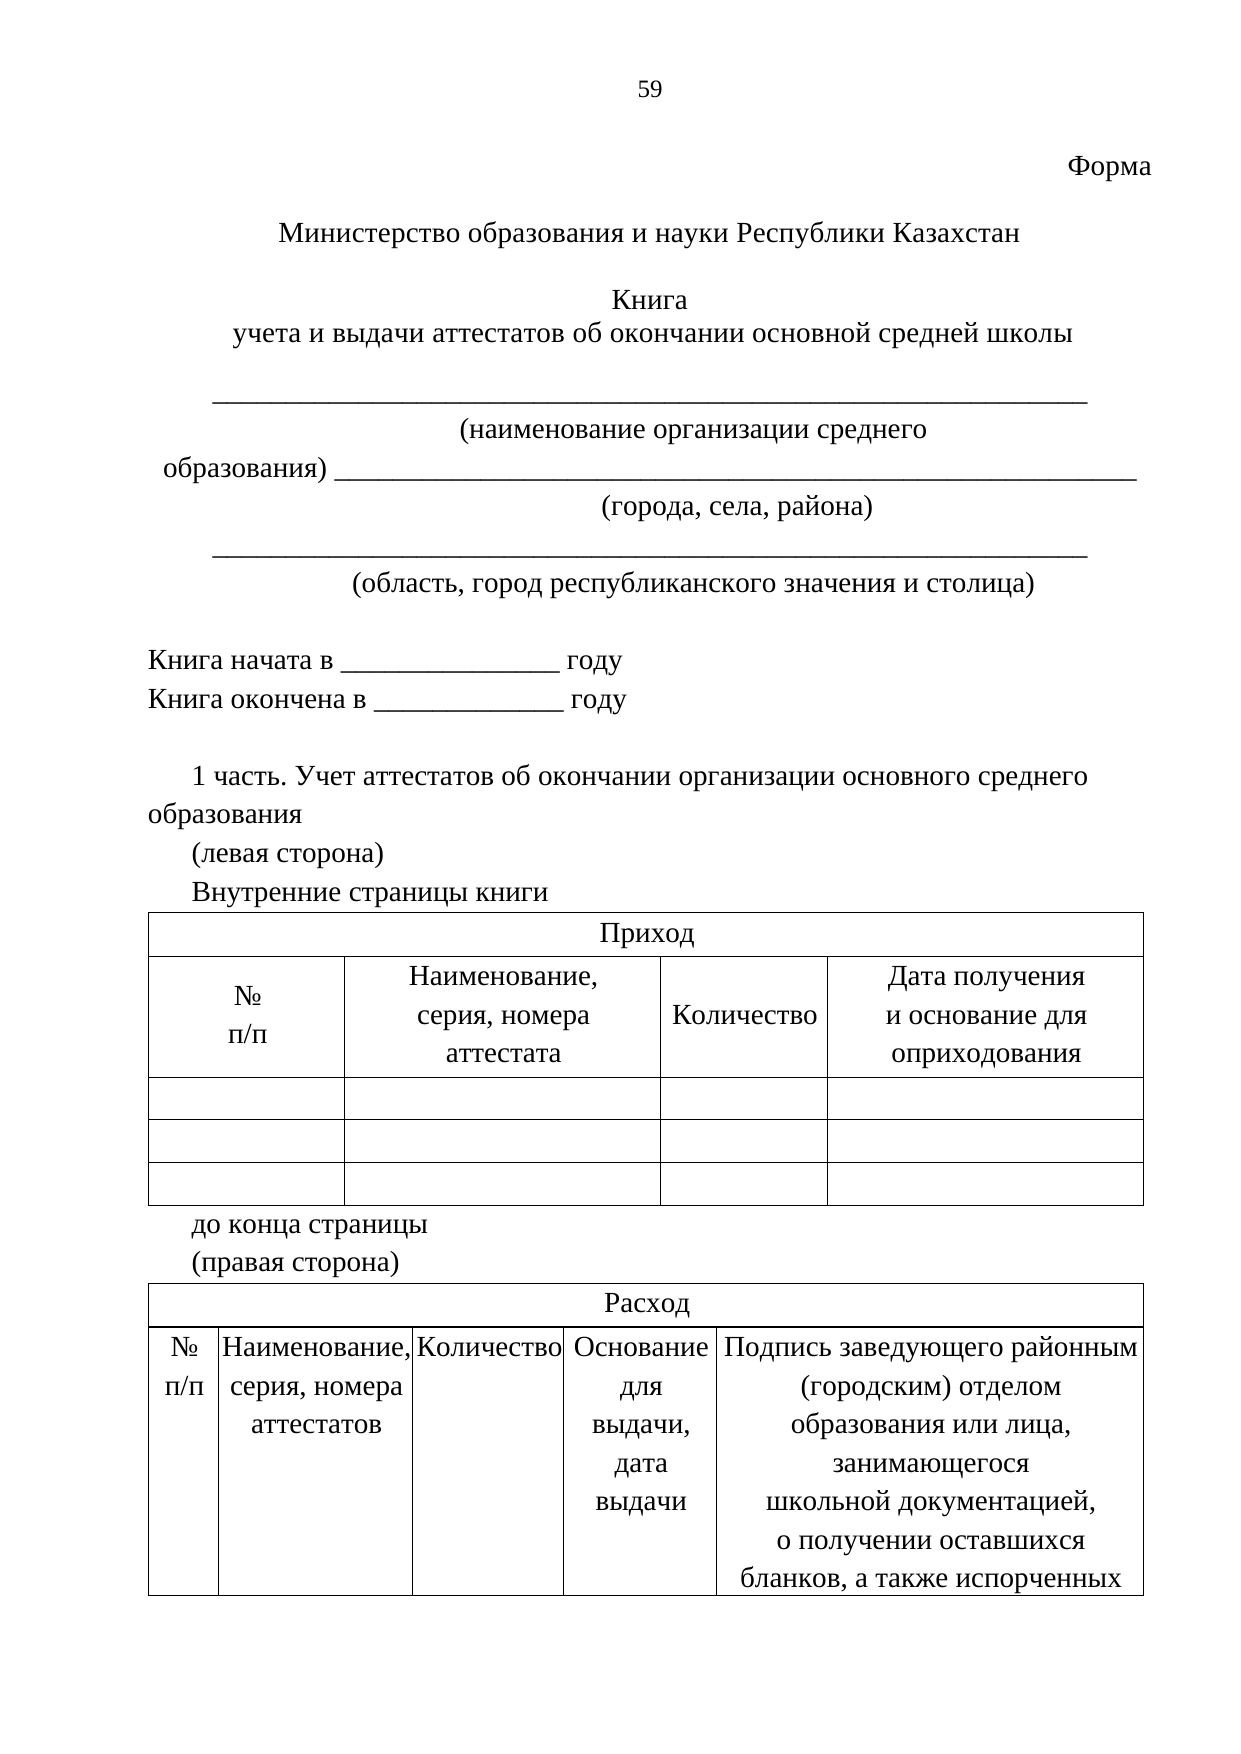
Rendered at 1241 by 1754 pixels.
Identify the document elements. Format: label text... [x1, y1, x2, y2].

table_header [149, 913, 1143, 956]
text Книга начата в _______________ году Книга окончена в _____________ году [148, 642, 1152, 714]
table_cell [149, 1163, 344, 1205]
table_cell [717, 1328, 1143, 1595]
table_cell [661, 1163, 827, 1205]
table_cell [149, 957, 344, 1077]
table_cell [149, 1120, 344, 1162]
text Книга учета и выдачи аттестатов об окончании основной средней школы [148, 282, 1152, 349]
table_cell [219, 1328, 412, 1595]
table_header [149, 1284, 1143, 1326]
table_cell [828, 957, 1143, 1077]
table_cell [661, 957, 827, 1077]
text (правая сторона) [148, 1244, 1152, 1278]
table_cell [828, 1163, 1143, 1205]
text ____________________________________________________________ (наименование организации среднего образования) _______________________________________________________ (города, села, района) ____________________________________________________________ (область, город республиканского значения и столица) [148, 373, 1152, 599]
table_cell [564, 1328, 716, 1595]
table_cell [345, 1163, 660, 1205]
text до конца страницы [148, 1206, 1152, 1239]
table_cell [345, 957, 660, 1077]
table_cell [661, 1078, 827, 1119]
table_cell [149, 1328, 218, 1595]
text Форма [148, 148, 1152, 181]
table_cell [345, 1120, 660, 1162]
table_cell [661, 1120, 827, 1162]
text Внутренние страницы книги [148, 874, 1152, 907]
text (левая сторона) [148, 835, 1152, 869]
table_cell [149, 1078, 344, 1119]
text 1 часть. Учет аттестатов об окончании организации основного среднего образования [148, 758, 1152, 830]
text Министерство образования и науки Республики Казахстан [148, 215, 1152, 248]
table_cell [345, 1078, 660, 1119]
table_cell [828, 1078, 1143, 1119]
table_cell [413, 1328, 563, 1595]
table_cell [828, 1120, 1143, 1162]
